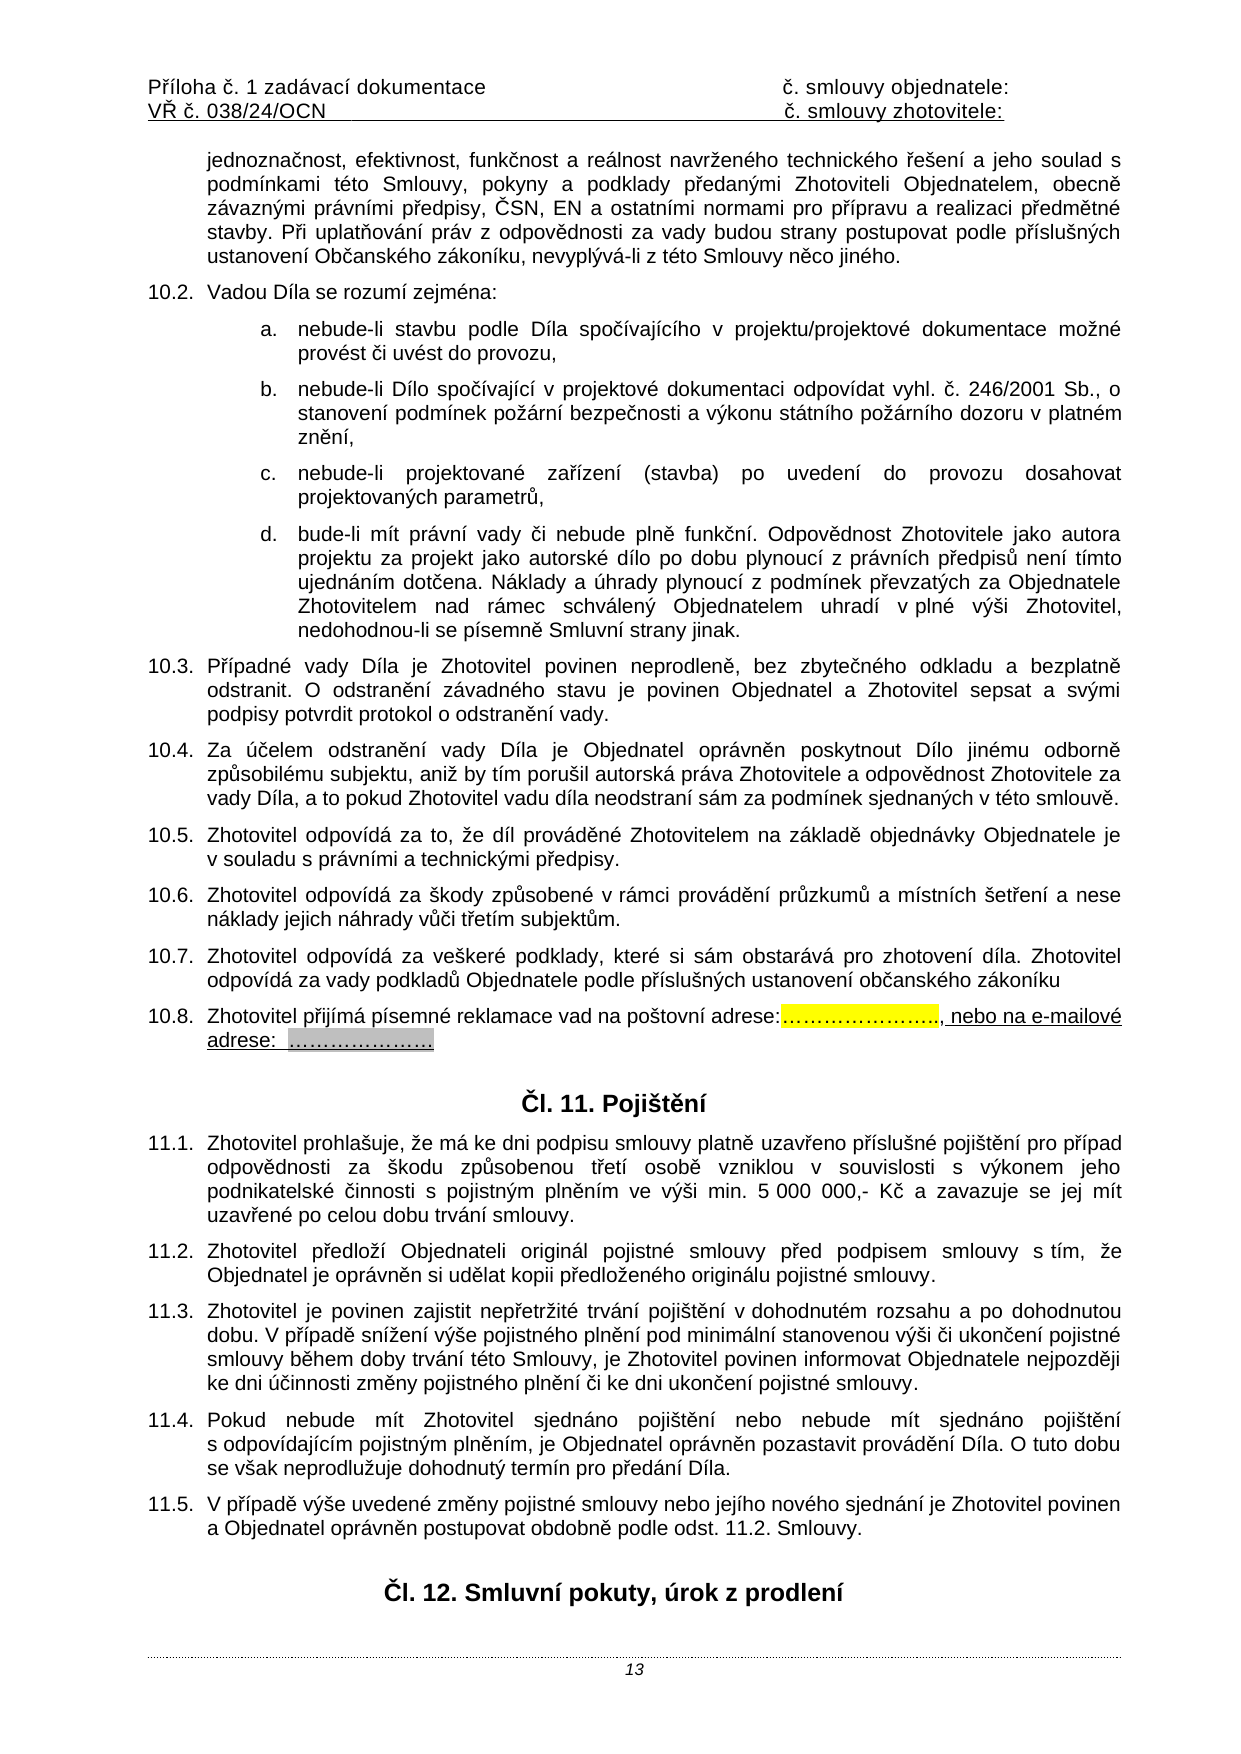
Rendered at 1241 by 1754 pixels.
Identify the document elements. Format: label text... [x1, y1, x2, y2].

text Zhotovitel odpovídá za škody způsobené v rámci provádění průzkumů a místních šetření a nese náklady jejich náhrady vůči třetím subjektům. [148, 883, 1122, 931]
text Za účelem odstranění vady Díla je Objednatel oprávněn poskytnout Dílo jinému odborně způsobilému subjektu, aniž by tím porušil autorská práva Zhotovitele a odpovědnost Zhotovitele za vady Díla, a to pokud Zhotovitel vadu díla neodstraní sám za podmínek sjednaných v této smlouvě. [148, 738, 1122, 810]
text Zhotovitel prohlašuje, že má ke dni podpisu smlouvy platně uzavřeno příslušné pojištění pro případ odpovědnosti za škodu způsobenou třetí osobě vzniklou v souvislosti s výkonem jeho podnikatelské činnosti s pojistným plněním ve výši min. 5 000 000,- Kč a zavazuje se jej mít uzavřené po celou dobu trvání smlouvy. [148, 1131, 1122, 1226]
text Zhotovitel přijímá písemné reklamace vad na poštovní adrese:………………….., nebo na e-mailové adrese: ………………… [148, 1004, 1122, 1052]
text Smluvní pokuty, úrok z prodlení [105, 1577, 1122, 1606]
text Zhotovitel předloží Objednateli originál pojistné smlouvy před podpisem smlouvy s tím, že Objednatel je oprávněn si udělat kopii předloženého originálu pojistné smlouvy. [148, 1239, 1122, 1287]
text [148, 148, 1122, 267]
text Pokud nebude mít Zhotovitel sjednáno pojištění nebo nebude mít sjednáno pojištění s odpovídajícím pojistným plněním, je Objednatel oprávněn pozastavit provádění Díla. O tuto dobu se však neprodlužuje dohodnutý termín pro předání Díla. [148, 1408, 1122, 1479]
text V případě výše uvedené změny pojistné smlouvy nebo jejího nového sjednání je Zhotovitel povinen a Objednatel oprávněn postupovat obdobně podle odst. 11.2. Smlouvy. [148, 1492, 1122, 1540]
list nebude-li projektované zařízení (stavba) po uvedení do provozu dosahovat projektovaných parametrů, [260, 461, 1122, 509]
text Zhotovitel odpovídá za to, že díl prováděné Zhotovitelem na základě objednávky Objednatele je v souladu s právními a technickými předpisy. [148, 823, 1122, 871]
text Případné vady Díla je Zhotovitel povinen neprodleně, bez zbytečného odkladu a bezplatně odstranit. O odstranění závadného stavu je povinen Objednatel a Zhotovitel sepsat a svými podpisy potvrdit protokol o odstranění vady. [148, 654, 1122, 726]
text Zhotovitel odpovídá za veškeré podklady, které si sám obstarává pro zhotovení díla. Zhotovitel odpovídá za vady podkladů Objednatele podle příslušných ustanovení občanského zákoníku [148, 943, 1122, 991]
text Zhotovitel je povinen zajistit nepřetržité trvání pojištění v dohodnutém rozsahu a po dohodnutou dobu. V případě snížení výše pojistného plnění pod minimální stanovenou výši či ukončení pojistné smlouvy během doby trvání této Smlouvy, je Zhotovitel povinen informovat Objednatele nejpozději ke dni účinnosti změny pojistného plnění či ke dni ukončení pojistné smlouvy. [148, 1299, 1122, 1395]
text Vadou Díla se rozumí zejména: [148, 280, 1122, 304]
list nebude-li stavbu podle Díla spočívajícího v projektu/projektové dokumentace možné provést či uvést do provozu, [260, 316, 1122, 364]
list bude-li mít právní vady či nebude plně funkční. Odpovědnost Zhotovitele jako autora projektu za projekt jako autorské dílo po dobu plynoucí z právních předpisů není tímto ujednáním dotčena. Náklady a úhrady plynoucí z podmínek převzatých za Objednatele Zhotovitelem nad rámec schválený Objednatelem uhradí v plné výši Zhotovitel, nedohodnou-li se písemně Smluvní strany jinak. [260, 522, 1122, 641]
list nebude-li Dílo spočívající v projektové dokumentaci odpovídat vyhl. č. 246/2001 Sb., o stanovení podmínek požární bezpečnosti a výkonu státního požárního dozoru v platném znění, [260, 377, 1122, 449]
text Pojištění [105, 1089, 1122, 1118]
